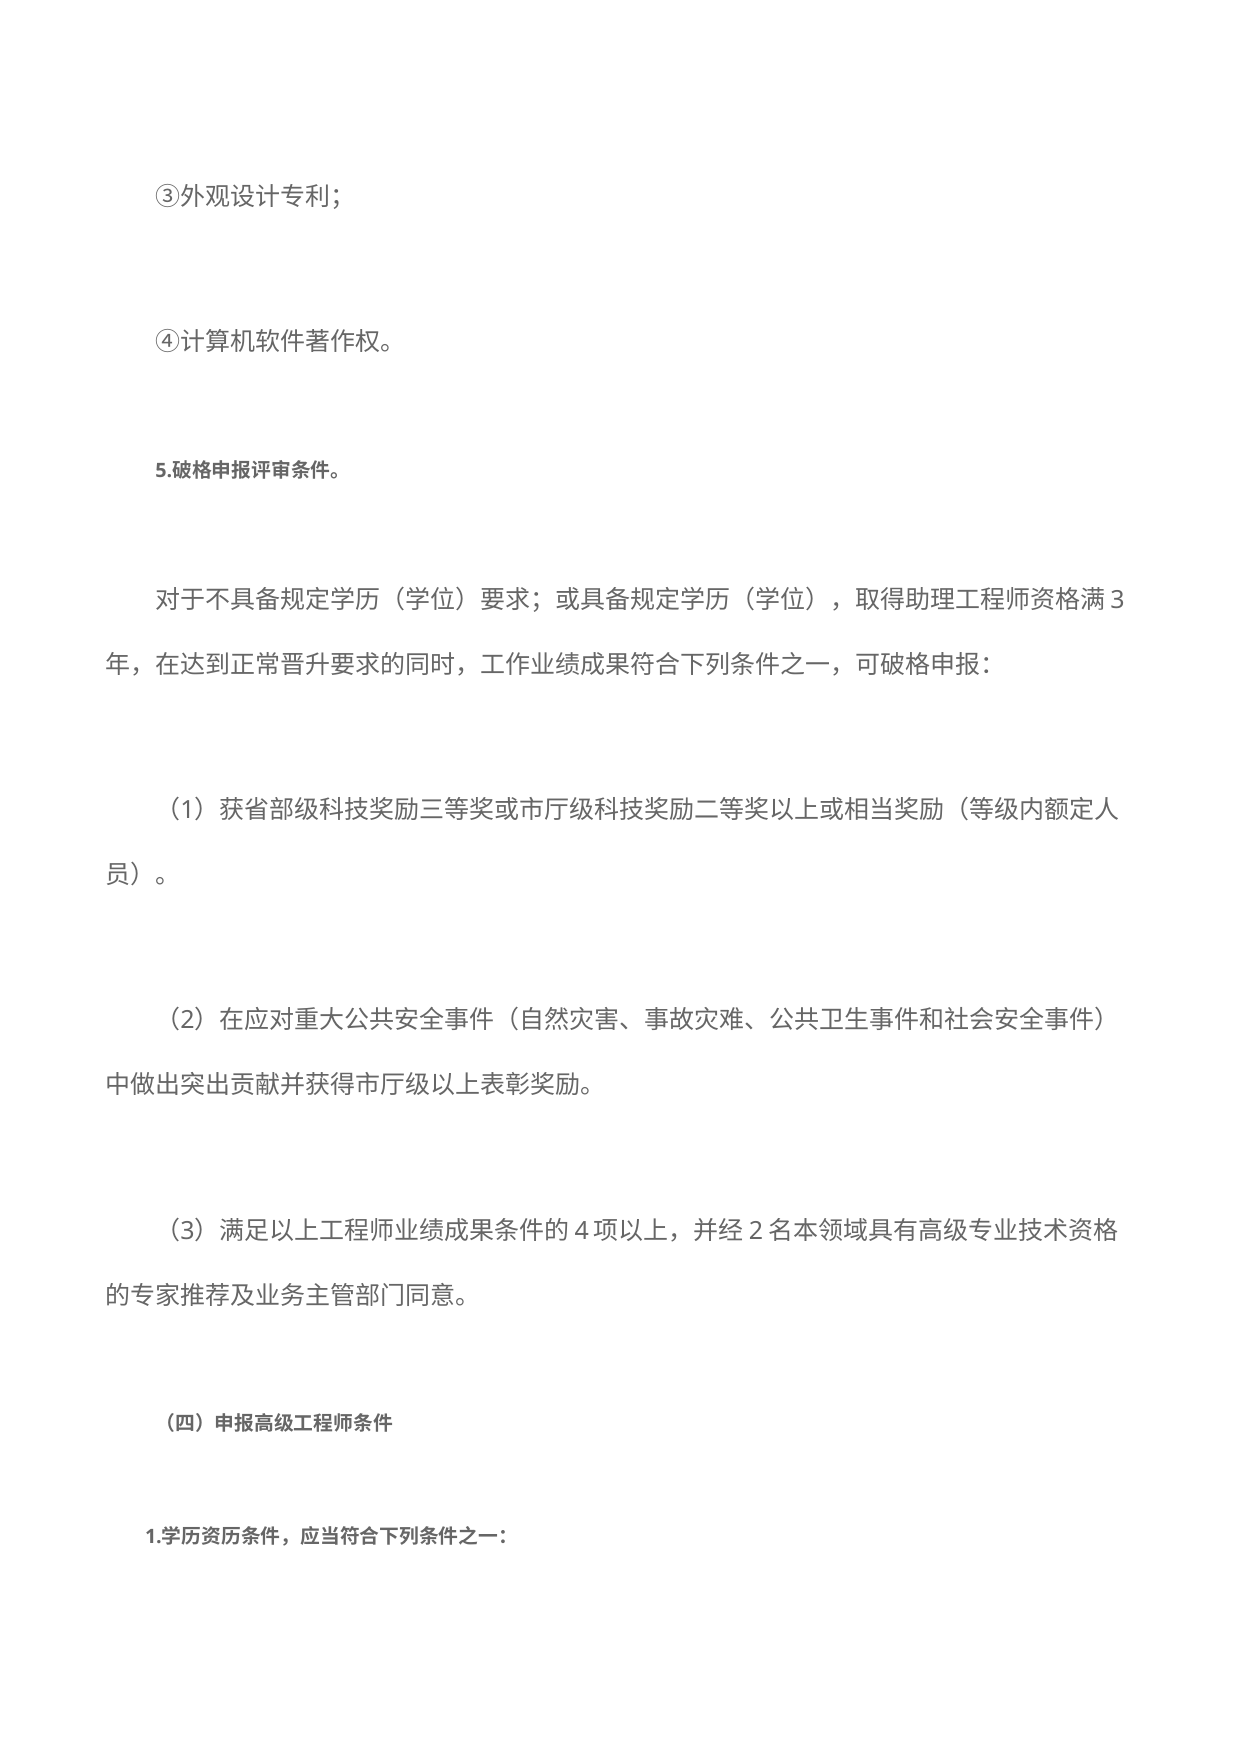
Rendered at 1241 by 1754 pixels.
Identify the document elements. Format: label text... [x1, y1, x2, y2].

text 5.破格申报评审条件。 [105, 452, 1135, 485]
text （1）获省部级科技奖励三等奖或市厅级科技奖励二等奖以上或相当奖励（等级内额定人员）。 [105, 775, 1135, 905]
text 对于不具备规定学历（学位）要求；或具备规定学历（学位），取得助理工程师资格满3年，在达到正常晋升要求的同时，工作业绩成果符合下列条件之一，可破格申报： [105, 565, 1135, 695]
text （四）申报高级工程师条件 [155, 1406, 1135, 1438]
text （3）满足以上工程师业绩成果条件的4项以上，并经2名本领域具有高级专业技术资格的专家推荐及业务主管部门同意。 [105, 1196, 1135, 1326]
text （2）在应对重大公共安全事件（自然灾害、事故灾难、公共卫生事件和社会安全事件）中做出突出贡献并获得市厅级以上表彰奖励。 [105, 986, 1135, 1116]
text 1.学历资历条件，应当符合下列条件之一： [105, 1519, 1135, 1551]
text ③外观设计专利； [105, 162, 1135, 227]
text ④计算机软件著作权。 [105, 307, 1135, 372]
